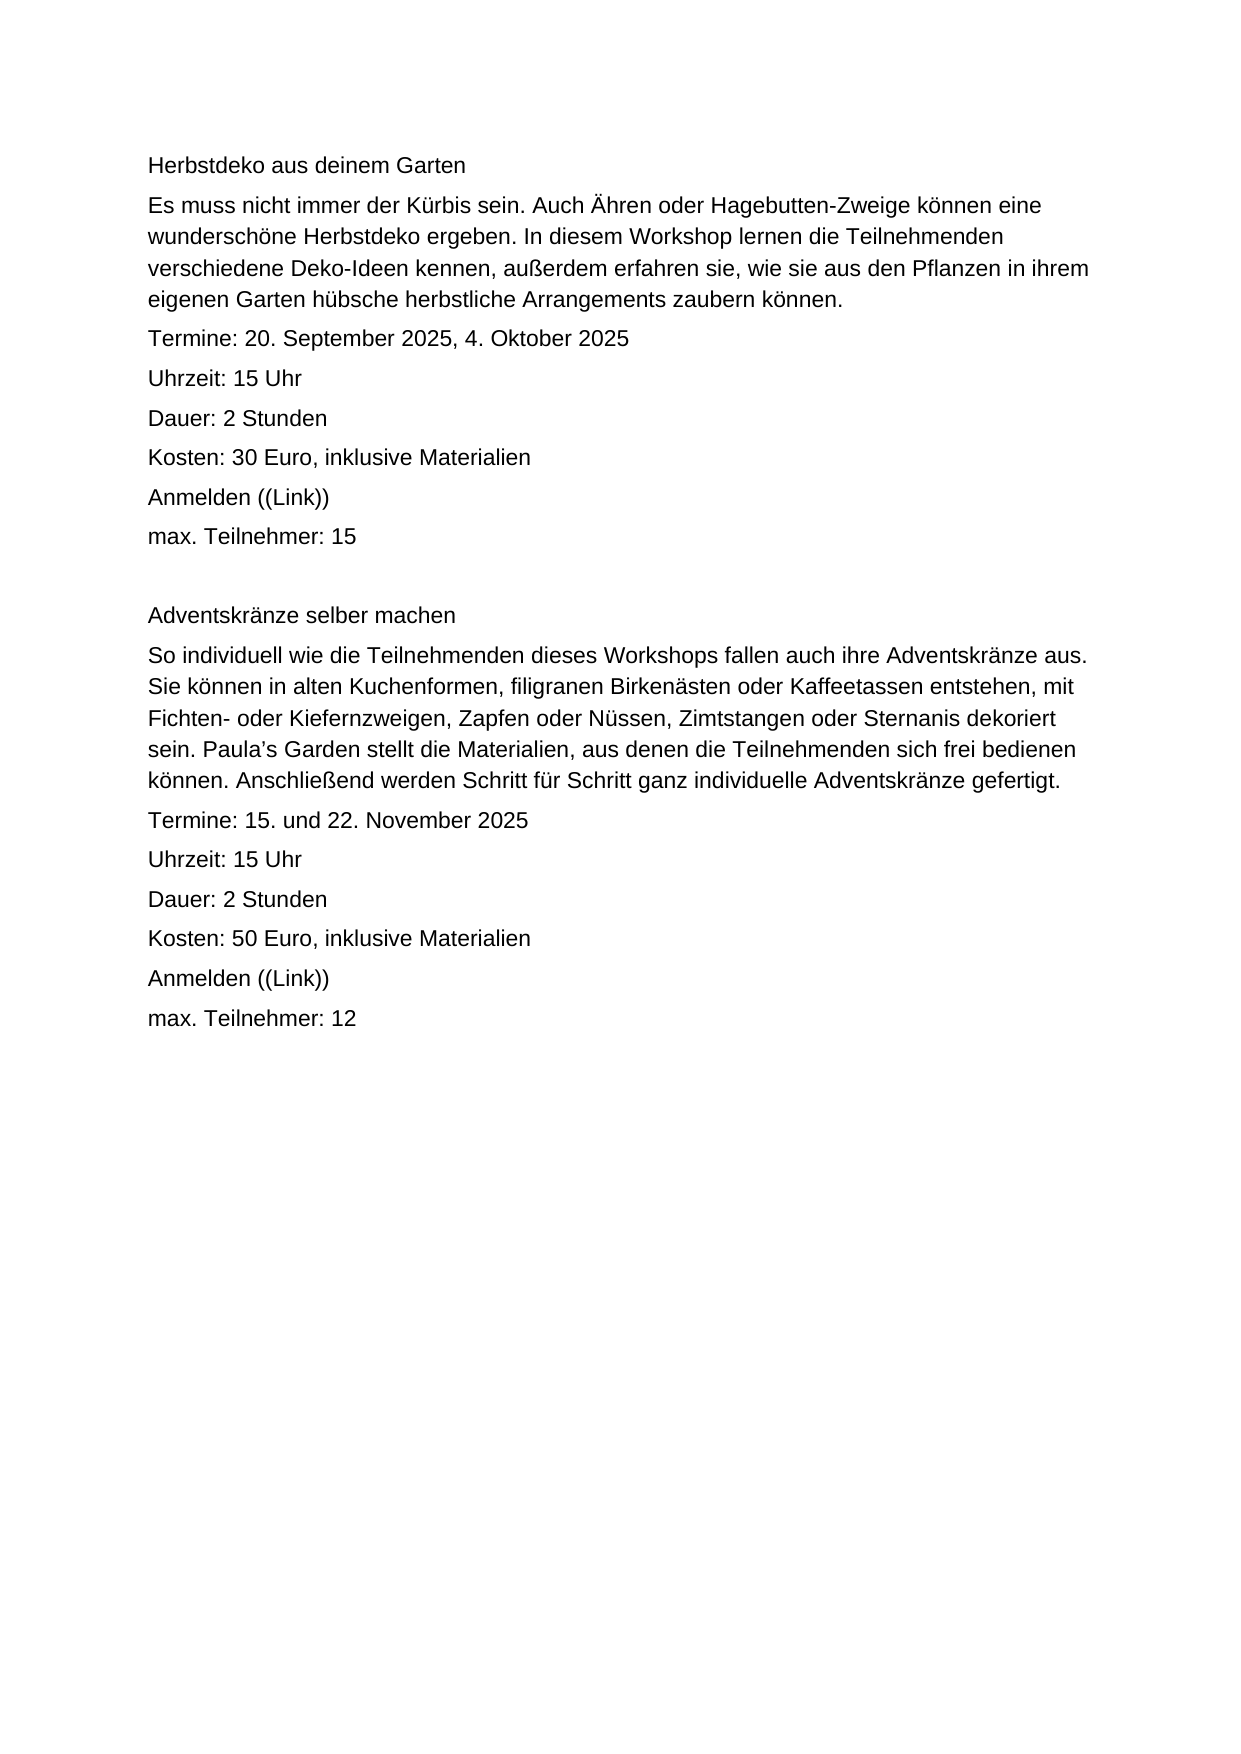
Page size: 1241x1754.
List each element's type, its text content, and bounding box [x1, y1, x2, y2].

text Termine: 15. und 22. November 2025 [148, 802, 1093, 833]
text So individuell wie die Teilnehmenden dieses Workshops fallen auch ihre Adventskränze aus. Sie können in alten Kuchenformen, filigranen Birkenästen oder Kaffeetassen entstehen, mit Fichten- oder Kiefernzweigen, Zapfen oder Nüssen, Zimtstangen oder Sternanis dekoriert sein. Paula’s Garden stellt die Materialien, aus denen die Teilnehmenden sich frei bedienen können. Anschließend werden Schritt für Schritt ganz individuelle Adventskränze gefertigt. [148, 637, 1093, 793]
text Termine: 20. September 2025, 4. Oktober 2025 [148, 321, 1093, 352]
text Es muss nicht immer der Kürbis sein. Auch Ähren oder Hagebutten-Zweige können eine wunderschöne Herbstdeko ergeben. In diesem Workshop lernen die Teilnehmenden verschiedene Deko-Ideen kennen, außerdem erfahren sie, wie sie aus den Pflanzen in ihrem eigenen Garten hübsche herbstliche Arrangements zaubern können. [148, 187, 1093, 312]
text Uhrzeit: 15 Uhr [148, 360, 1093, 391]
text Herbstdeko aus deinem Garten [148, 148, 1093, 179]
text Anmelden ((Link)) [148, 960, 1093, 991]
text Adventskränze selber machen [148, 598, 1093, 629]
text Kosten: 30 Euro, inklusive Materialien [148, 439, 1093, 471]
text max. Teilnehmer: 15 [148, 518, 1093, 550]
text Uhrzeit: 15 Uhr [148, 841, 1093, 873]
text Dauer: 2 Stunden [148, 400, 1093, 431]
text max. Teilnehmer: 12 [148, 1000, 1093, 1031]
text Dauer: 2 Stunden [148, 881, 1093, 912]
text Anmelden ((Link)) [148, 479, 1093, 510]
text Kosten: 50 Euro, inklusive Materialien [148, 921, 1093, 952]
